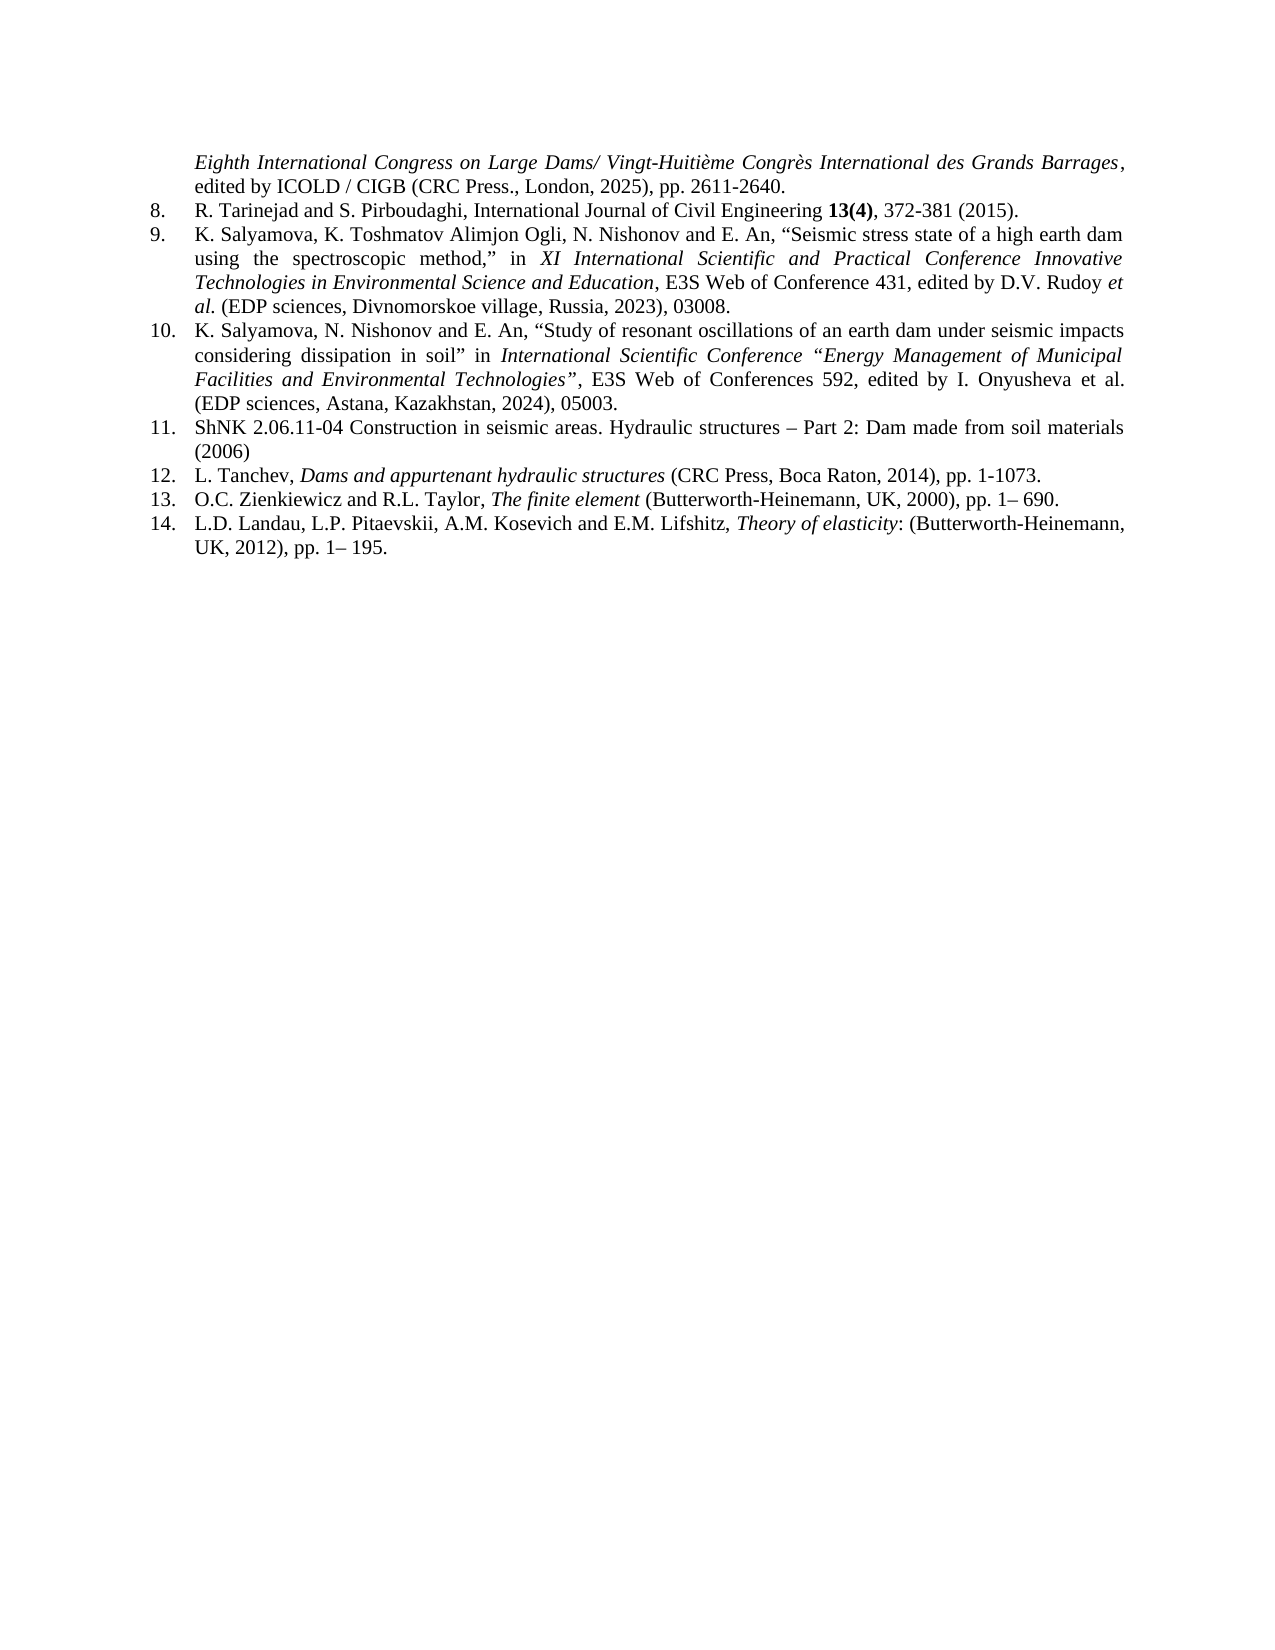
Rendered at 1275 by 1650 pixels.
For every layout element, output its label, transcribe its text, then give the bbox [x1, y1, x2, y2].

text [150, 150, 1125, 198]
text R. Tarinejad and S. Pirboudaghi, International Journal of Civil Engineering 13(4), 372-381 (2015). [150, 198, 1125, 222]
text О.C. Zienkiewicz and R.L. Taylor, The finite element (Butterworth-Heinemann, UK, 2000), pp. 1– 690. [150, 487, 1125, 511]
text L.D. Landau, L.P. Pitaevskii, A.M. Kosevich and E.M. Lifshitz, Theory of elasticity: (Butterworth-Heinemann, UK, 2012), pp. 1– 195. [150, 511, 1125, 559]
text K. Salyamova, K. Toshmatov Alimjon Ogli, N. Nishonov and E. An, “Seismic stress state of a high earth dam using the spectroscopic method,” in XI International Scientific and Practical Conference Innovative Technologies in Environmental Science and Education, E3S Web of Conference 431, edited by D.V. Rudoy et al. (EDP sciences, Divnomorskoe village, Russia, 2023), 03008. [150, 222, 1125, 318]
text ShNK 2.06.11-04 Construction in seismic areas. Hydraulic structures – Part 2: Dam made from soil materials (2006) [150, 415, 1125, 463]
text K. Salyamova, N. Nishonov and E. An, “Study of resonant oscillations of an earth dam under seismic impacts considering dissipation in soil” in International Scientific Conference “Energy Management of Municipal Facilities and Environmental Technologies”, E3S Web of Conferences 592, edited by I. Onyusheva et al. (EDP sciences, Astana, Kazakhstan, 2024), 05003. [150, 318, 1125, 415]
text L. Tanchev, Dams and appurtenant hydraulic structures (CRC Press, Boca Raton, 2014), pp. 1-1073. [150, 463, 1125, 487]
